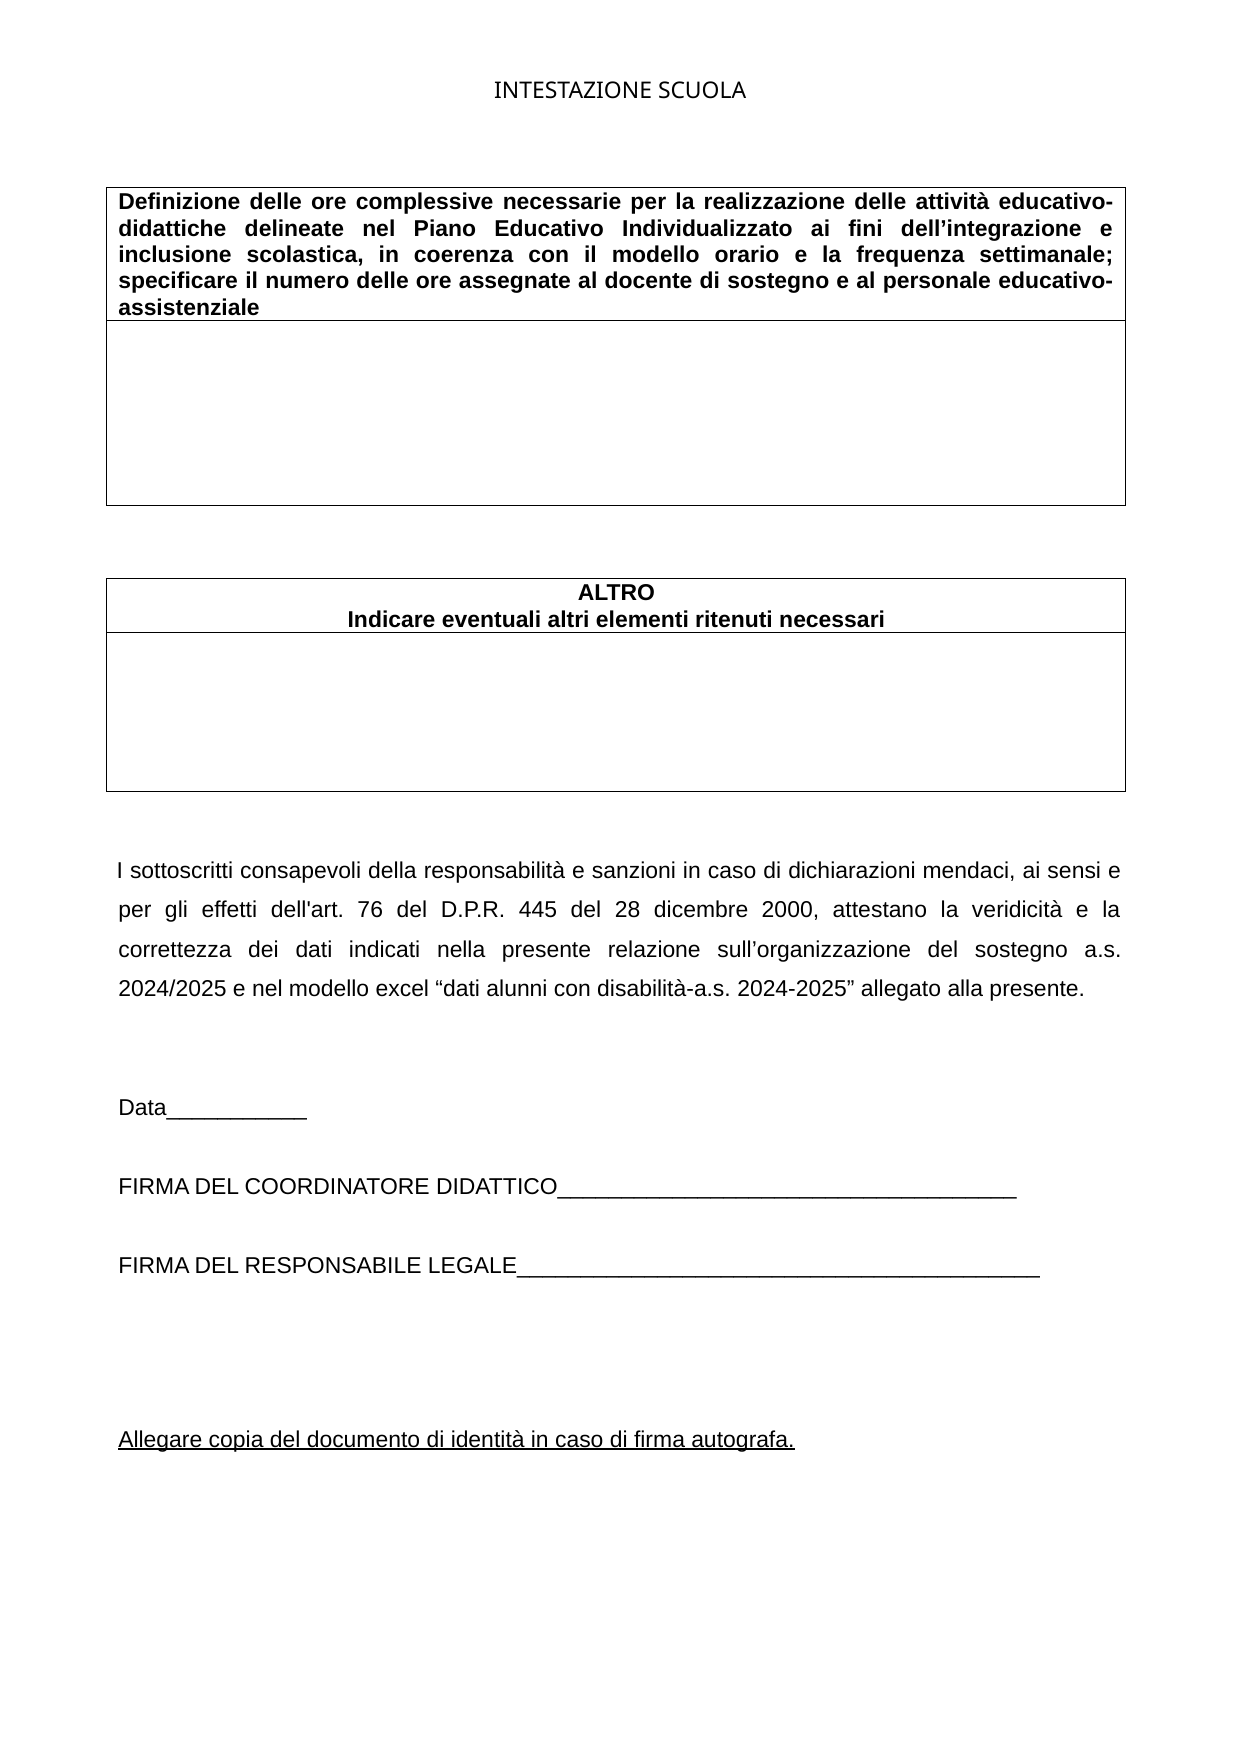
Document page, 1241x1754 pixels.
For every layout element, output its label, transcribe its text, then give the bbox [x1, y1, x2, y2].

table_cell [107, 633, 1125, 791]
table_header Definizione delle ore complessive necessarie per la realizzazione delle attività educativo-didattiche delineate nel Piano Educativo Individualizzato ai fini dell’integrazione e inclusione scolastica, in coerenza con il modello orario e la frequenza settimanale; specificare il numero delle ore assegnate al docente di sostegno e al personale educativo- assistenziale [107, 188, 1125, 320]
text I sottoscritti consapevoli della responsabilità e sanzioni in caso di dichiarazioni mendaci, ai sensi e per gli effetti dell'art. 76 del D.P.R. 445 del 28 dicembre 2000, attestano la veridicità e la correttezza dei dati indicati nella presente relazione sull’organizzazione del sostegno a.s. 2024/2025 e nel modello excel “dati alunni con disabilità-a.s. 2024-2025” allegato alla presente. [74, 857, 1122, 1002]
text Allegare copia del documento di identità in caso di firma autografa. [118, 1426, 1122, 1452]
text Data___________ [118, 1094, 1122, 1120]
text FIRMA DEL RESPONSABILE LEGALE_________________________________________ [118, 1252, 1122, 1278]
table_header ALTRO Indicare eventuali altri elementi ritenuti necessari [107, 579, 1125, 632]
table_cell [107, 321, 1125, 505]
text FIRMA DEL COORDINATORE DIDATTICO____________________________________ [118, 1173, 1122, 1199]
